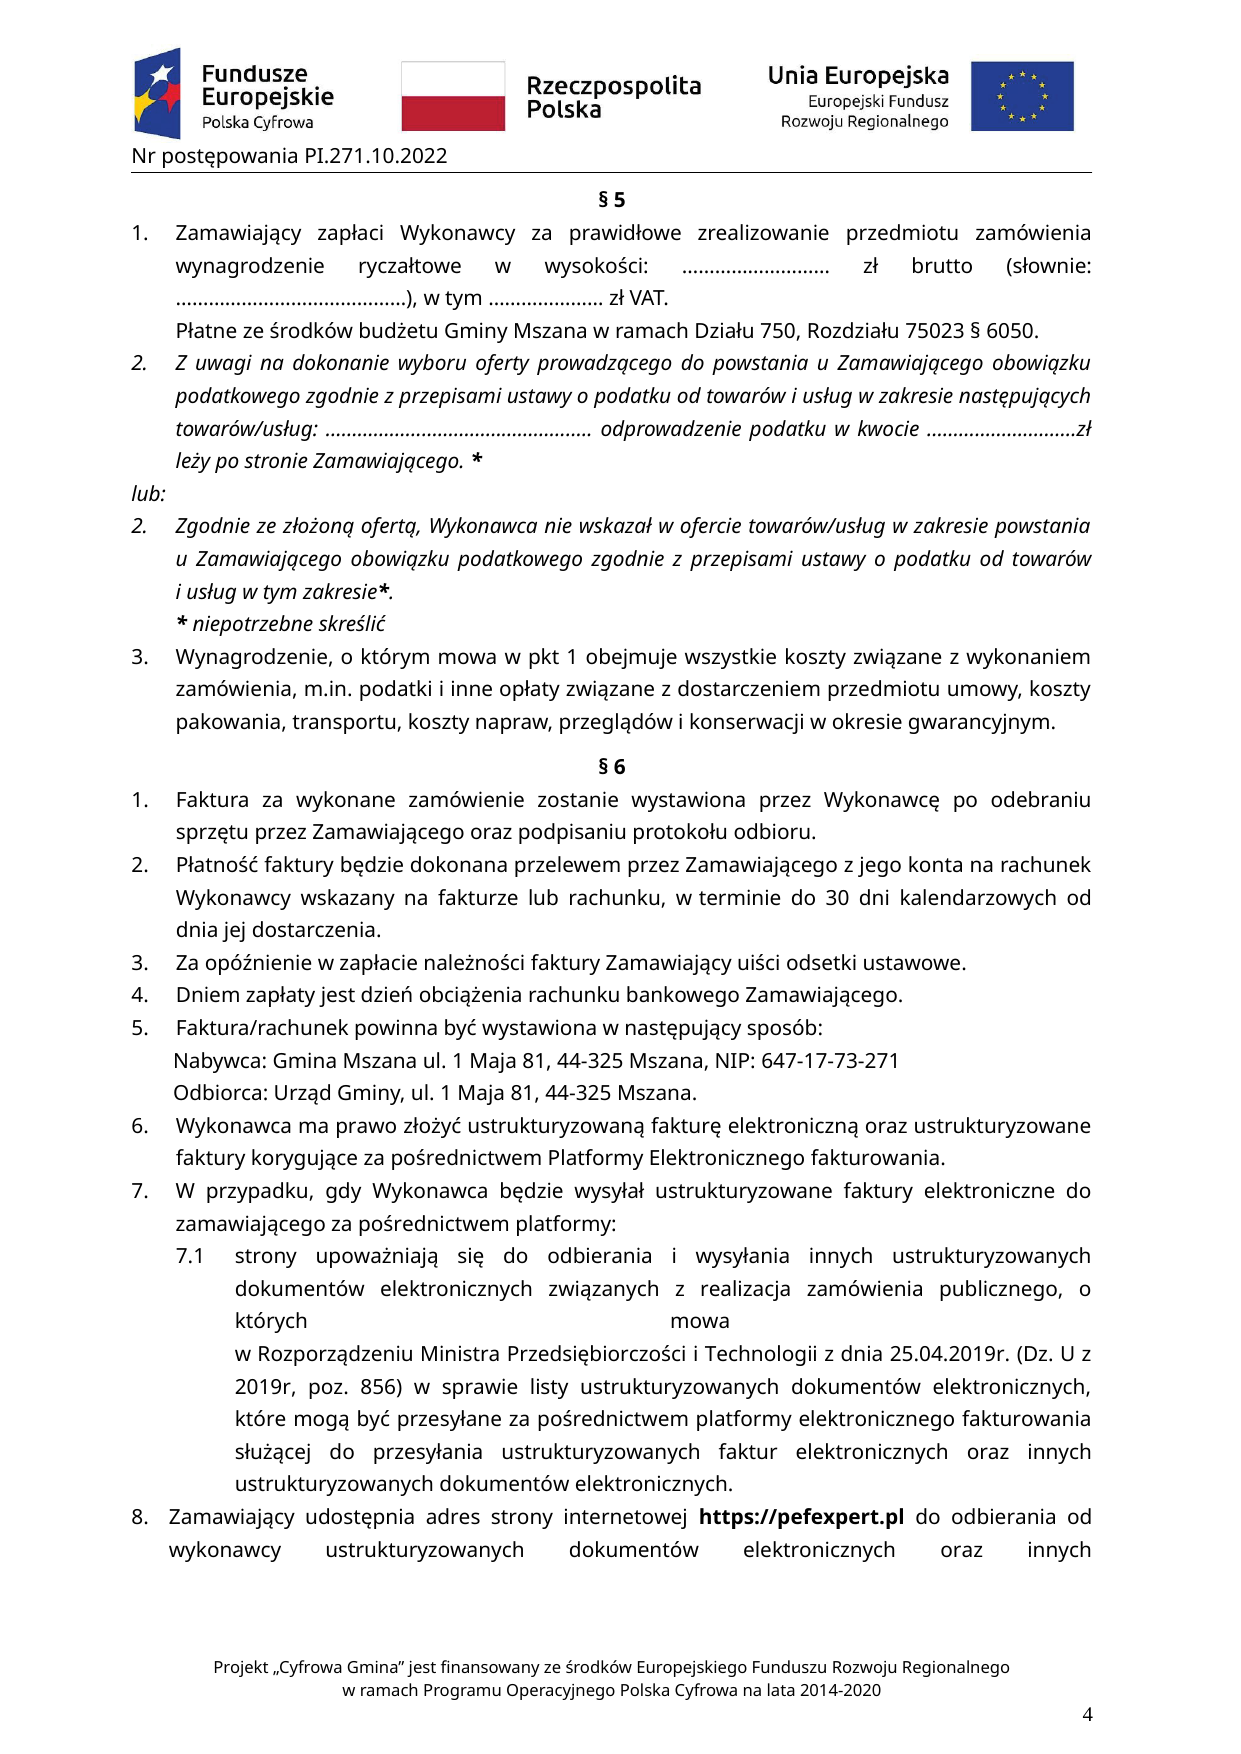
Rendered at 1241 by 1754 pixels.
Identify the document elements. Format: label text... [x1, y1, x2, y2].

text lub: [131, 479, 1092, 507]
text * niepotrzebne skreślić [175, 609, 1092, 638]
list Zamawiający zapłaci Wykonawcy za prawidłowe zrealizowanie przedmiotu zamówienia wynagrodzenie ryczałtowe w wysokości: ……………………… zł brutto (słownie: ……………………………………), w tym ………………… zł VAT. [131, 218, 1092, 312]
text Nabywca: Gmina Mszana ul. 1 Maja 81, 44-325 Mszana, NIP: 647-17-73-271 [173, 1046, 1092, 1074]
list Z uwagi na dokonanie wyboru oferty prowadzącego do powstania u Zamawiającego obowiązku podatkowego zgodnie z przepisami ustawy o podatku od towarów i usług w zakresie następujących towarów/usług: ………………………………………….. odprowadzenie podatku w kwocie ……………………….zł leży po stronie Zamawiającego. * [131, 348, 1092, 475]
list Za opóźnienie w zapłacie należności faktury Zamawiający uiści odsetki ustawowe. [131, 948, 1092, 976]
text § 5 [131, 186, 1092, 214]
text Odbiorca: Urząd Gminy, ul. 1 Maja 81, 44-325 Mszana. [173, 1078, 1092, 1107]
list W przypadku, gdy Wykonawca będzie wysyłał ustrukturyzowane faktury elektroniczne do zamawiającego za pośrednictwem platformy: [131, 1176, 1092, 1237]
list Wynagrodzenie, o którym mowa w pkt 1 obejmuje wszystkie koszty związane z wykonaniem zamówienia, m.in. podatki i inne opłaty związane z dostarczeniem przedmiotu umowy, koszty pakowania, transportu, koszty napraw, przeglądów i konserwacji w okresie gwarancyjnym. [131, 642, 1092, 736]
text 2. Zgodnie ze złożoną ofertą, Wykonawca nie wskazał w ofercie towarów/usług w zakresie powstania u Zamawiającego obowiązku podatkowego zgodnie z przepisami ustawy o podatku od towarów i usług w tym zakresie*. [131, 512, 1092, 605]
list Dniem zapłaty jest dzień obciążenia rachunku bankowego Zamawiającego. [131, 981, 1092, 1009]
list strony upoważniają się do odbierania i wysyłania innych ustrukturyzowanych dokumentów elektronicznych związanych z realizacja zamówienia publicznego, o których mowa w Rozporządzeniu Ministra Przedsiębiorczości i Technologii z dnia 25.04.2019r. (Dz. U z 2019r, poz. 856) w sprawie listy ustrukturyzowanych dokumentów elektronicznych, które mogą być przesyłane za pośrednictwem platformy elektronicznego fakturowania służącej do przesyłania ustrukturyzowanych faktur elektronicznych oraz innych ustrukturyzowanych dokumentów elektronicznych. [176, 1241, 1092, 1498]
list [131, 1502, 1092, 1563]
list Faktura za wykonane zamówienie zostanie wystawiona przez Wykonawcę po odebraniu sprzętu przez Zamawiającego oraz podpisaniu protokołu odbioru. [131, 785, 1092, 846]
list Płatność faktury będzie dokonana przelewem przez Zamawiającego z jego konta na rachunek Wykonawcy wskazany na fakturze lub rachunku, w terminie do 30 dni kalendarzowych od dnia jej dostarczenia. [131, 850, 1092, 944]
list Faktura/rachunek powinna być wystawiona w następujący sposób: [131, 1013, 1092, 1042]
text § 6 [131, 752, 1092, 781]
text Płatne ze środków budżetu Gminy Mszana w ramach Działu 750, Rozdziału 75023 § 6050. [175, 316, 1092, 344]
list Wykonawca ma prawo złożyć ustrukturyzowaną fakturę elektroniczną oraz ustrukturyzowane faktury korygujące za pośrednictwem Platformy Elektronicznego fakturowania. [131, 1111, 1092, 1172]
